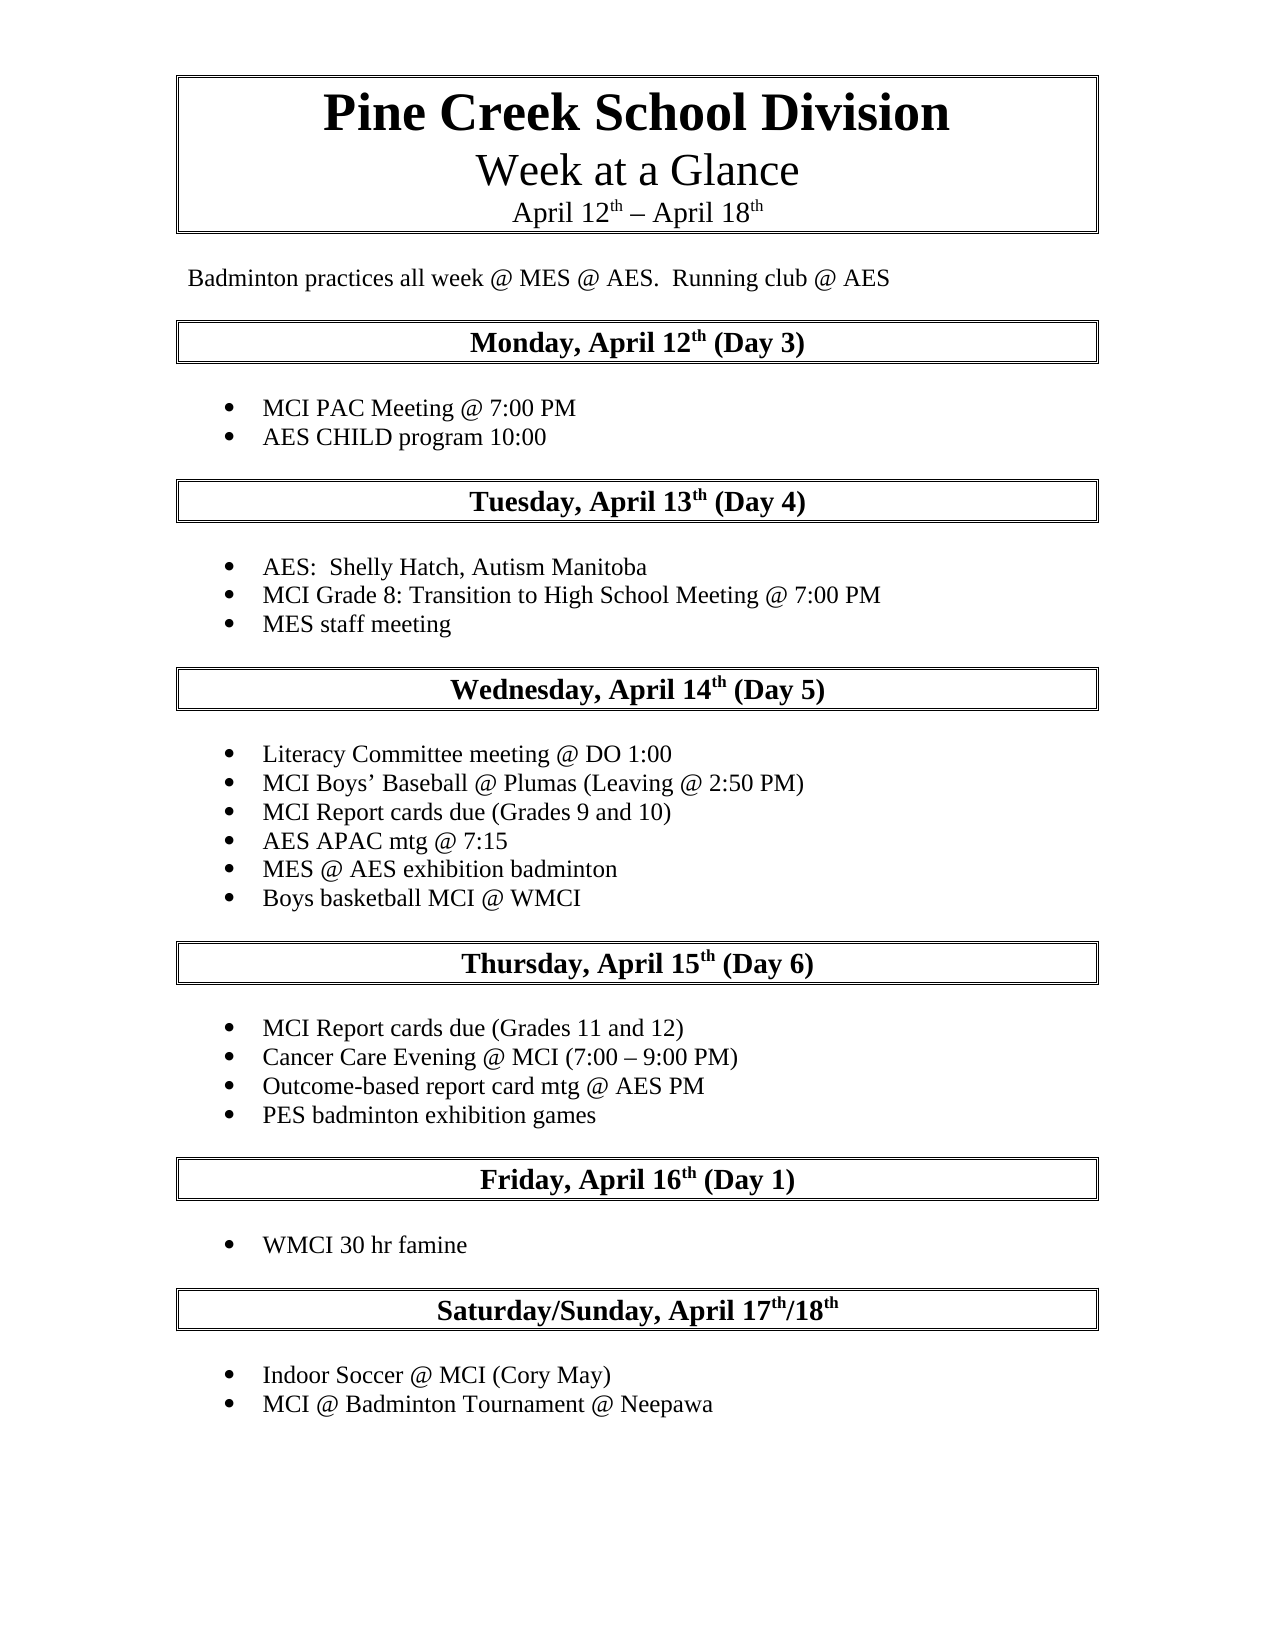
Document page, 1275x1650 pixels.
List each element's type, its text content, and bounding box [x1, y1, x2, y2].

list AES CHILD program 10:00 [225, 422, 1087, 450]
text Badminton practices all week @ MES @ AES. Running club @ AES [187, 263, 1087, 291]
list MCI Boys’ Baseball @ Plumas (Leaving @ 2:50 PM) [225, 768, 1087, 797]
list Cancer Care Evening @ MCI (7:00 – 9:00 PM) [225, 1042, 1087, 1071]
text Wednesday, April 14th (Day 5) [179, 670, 1096, 708]
list AES APAC mtg @ 7:15 [225, 826, 1087, 854]
list MCI PAC Meeting @ 7:00 PM [225, 393, 1087, 422]
list Boys basketball MCI @ WMCI [225, 883, 1087, 912]
list Indoor Soccer @ MCI (Cory May) [225, 1360, 1087, 1389]
list PES badminton exhibition games [225, 1100, 1087, 1128]
list MCI Report cards due (Grades 9 and 10) [225, 797, 1087, 826]
list Literacy Committee meeting @ DO 1:00 [225, 739, 1087, 768]
text Friday, April 16th (Day 1) [179, 1160, 1096, 1198]
list Outcome-based report card mtg @ AES PM [225, 1071, 1087, 1100]
list MCI Grade 8: Transition to High School Meeting @ 7:00 PM [225, 581, 1087, 609]
text Thursday, April 15th (Day 6) [179, 944, 1096, 982]
text Saturday/Sunday, April 17th/18th [179, 1291, 1096, 1328]
list MCI @ Badminton Tournament @ Neepawa [225, 1389, 1087, 1418]
list WMCI 30 hr famine [225, 1230, 1087, 1259]
title Pine Creek School Division [179, 78, 1096, 142]
list AES: Shelly Hatch, Autism Manitoba [225, 552, 1087, 581]
list MCI Report cards due (Grades 11 and 12) [225, 1013, 1087, 1042]
text April 12th – April 18th [179, 190, 1096, 231]
subtitle Week at a Glance [187, 142, 1087, 190]
list MES @ AES exhibition badminton [225, 854, 1087, 883]
list MES staff meeting [225, 609, 1087, 638]
